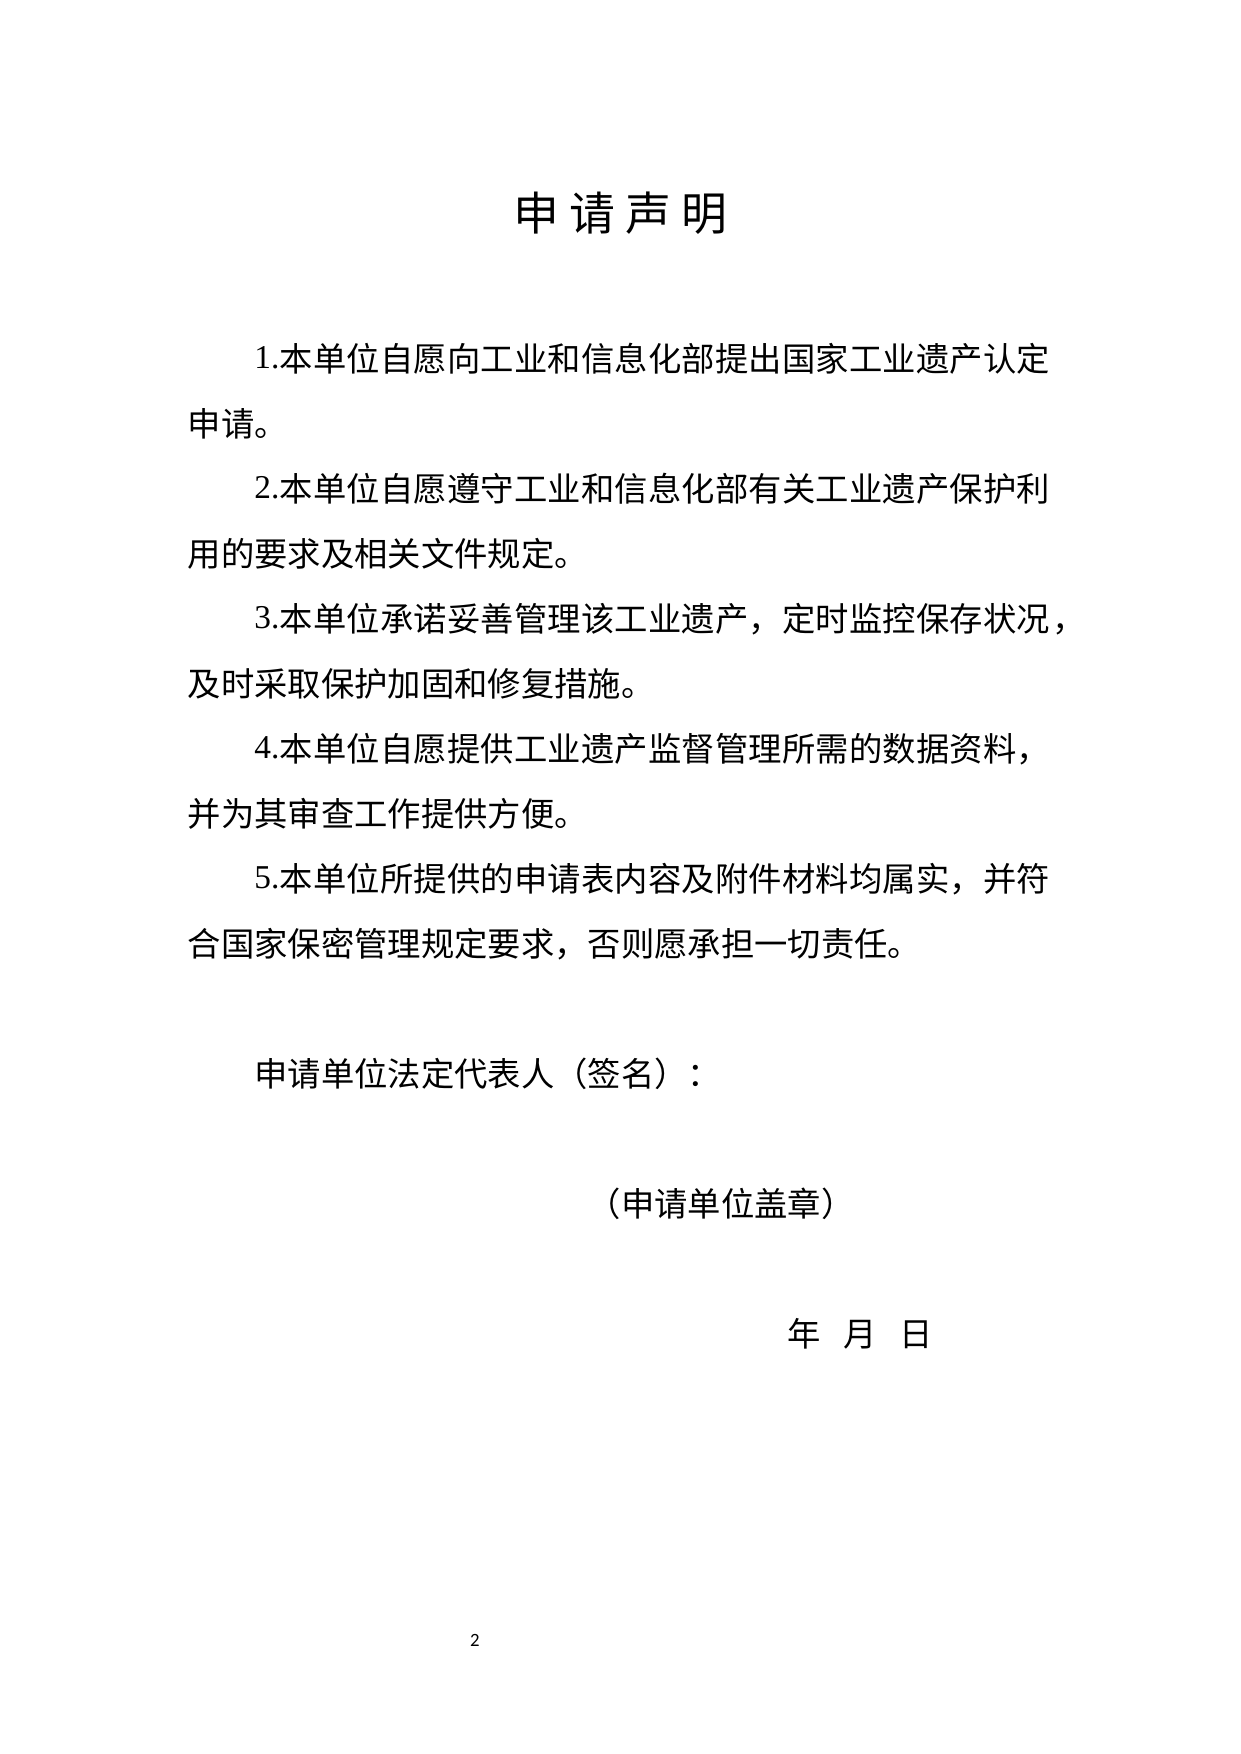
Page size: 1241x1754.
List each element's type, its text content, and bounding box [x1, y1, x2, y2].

text （申请单位盖章） [187, 1169, 1053, 1234]
text 年 月 日 [187, 1299, 1053, 1364]
text 申 请 声 明 [187, 162, 1053, 259]
text 1.本单位自愿向工业和信息化部提出国家工业遗产认定申请。 [187, 324, 1053, 454]
text 5.本单位所提供的申请表内容及附件材料均属实，并符合国家保密管理规定要求，否则愿承担一切责任。 [187, 844, 1053, 974]
text 4.本单位自愿提供工业遗产监督管理所需的数据资料，并为其审查工作提供方便。 [187, 714, 1053, 844]
text 申请单位法定代表人（签名）： [187, 1039, 1053, 1104]
text 3.本单位承诺妥善管理该工业遗产，定时监控保存状况，及时采取保护加固和修复措施。 [187, 584, 1053, 714]
text 2.本单位自愿遵守工业和信息化部有关工业遗产保护利用的要求及相关文件规定。 [187, 454, 1053, 584]
